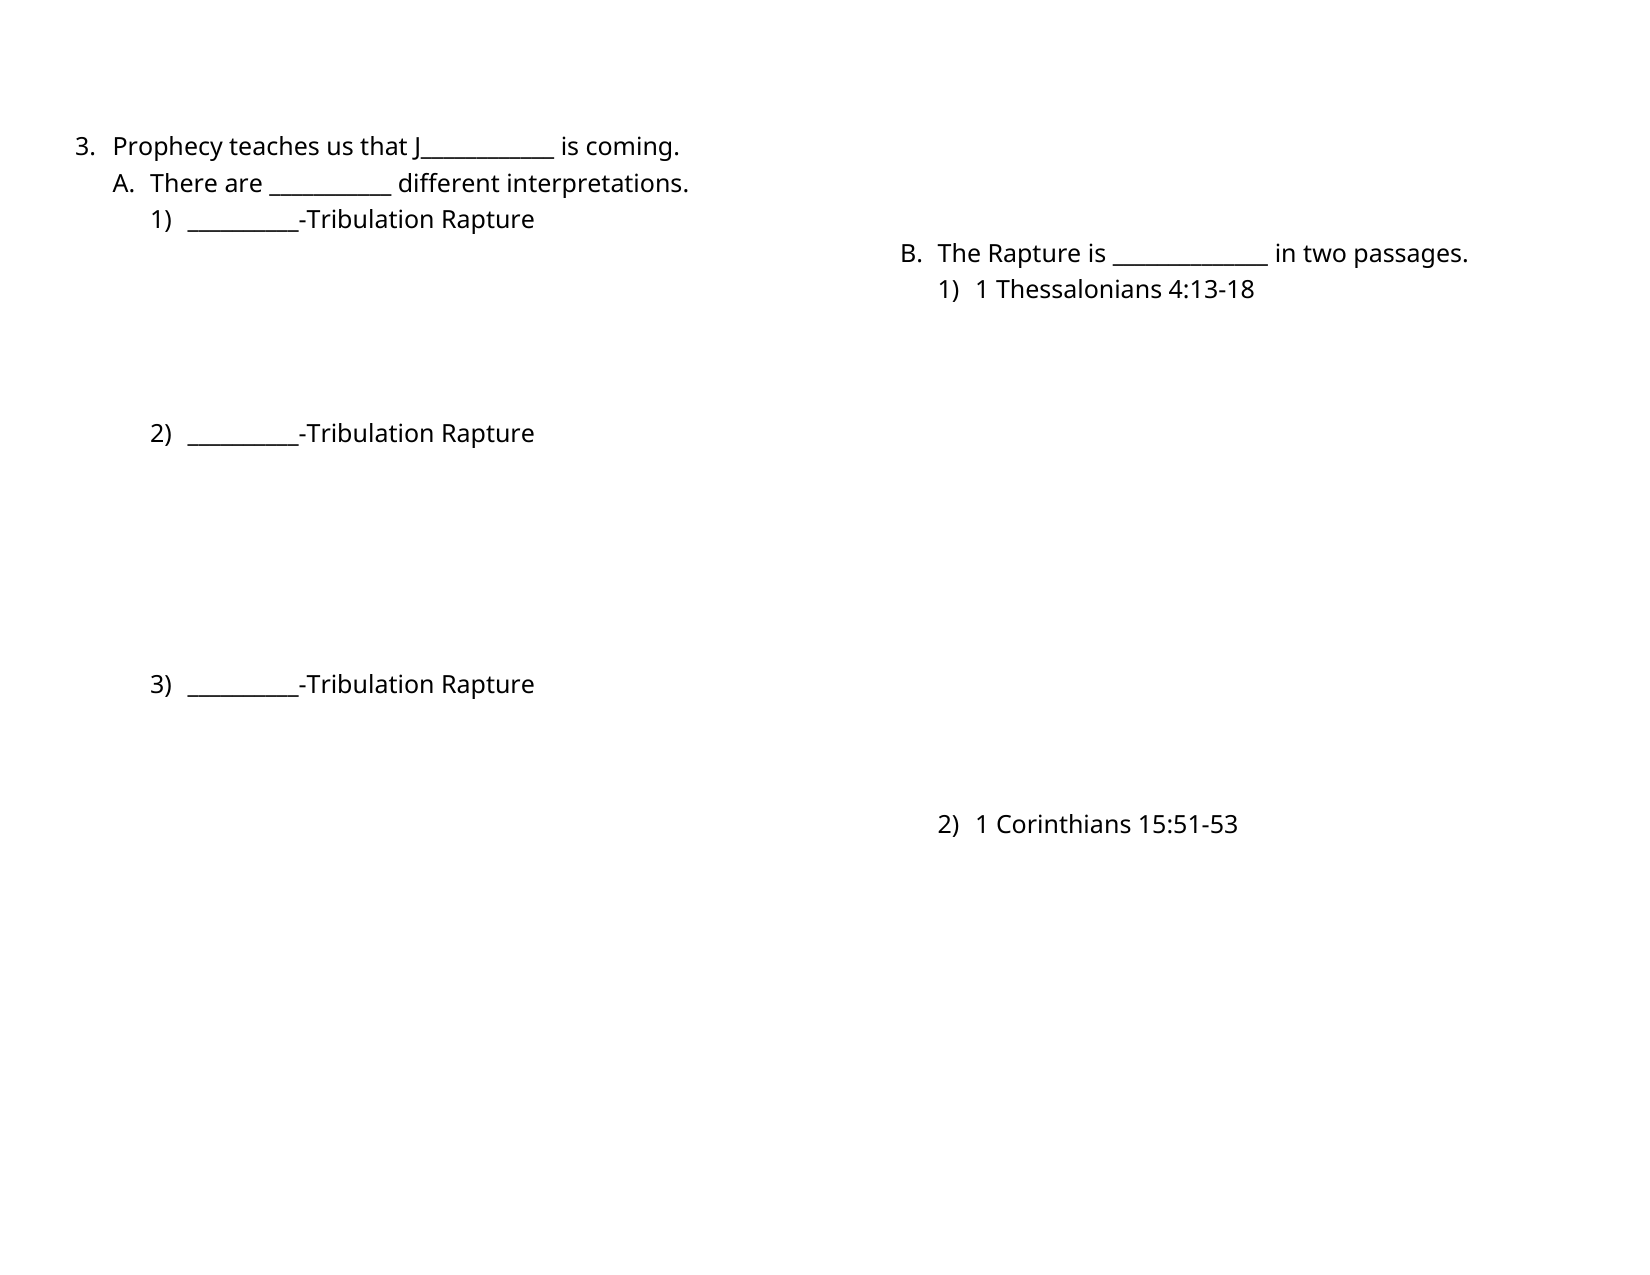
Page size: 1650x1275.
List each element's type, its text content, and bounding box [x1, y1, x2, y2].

list __________-Tribulation Rapture [150, 416, 787, 450]
list Prophecy teaches us that J____________ is coming. [75, 128, 787, 162]
list __________-Tribulation Rapture [150, 666, 787, 700]
list There are ___________ different interpretations. [112, 165, 787, 199]
list __________-Tribulation Rapture [150, 202, 787, 236]
list 1 Corinthians 15:51-53 [937, 806, 1575, 841]
list 1 Thessalonians 4:13-18 [937, 272, 1575, 306]
list The Rapture is ______________ in two passages. [900, 235, 1575, 269]
